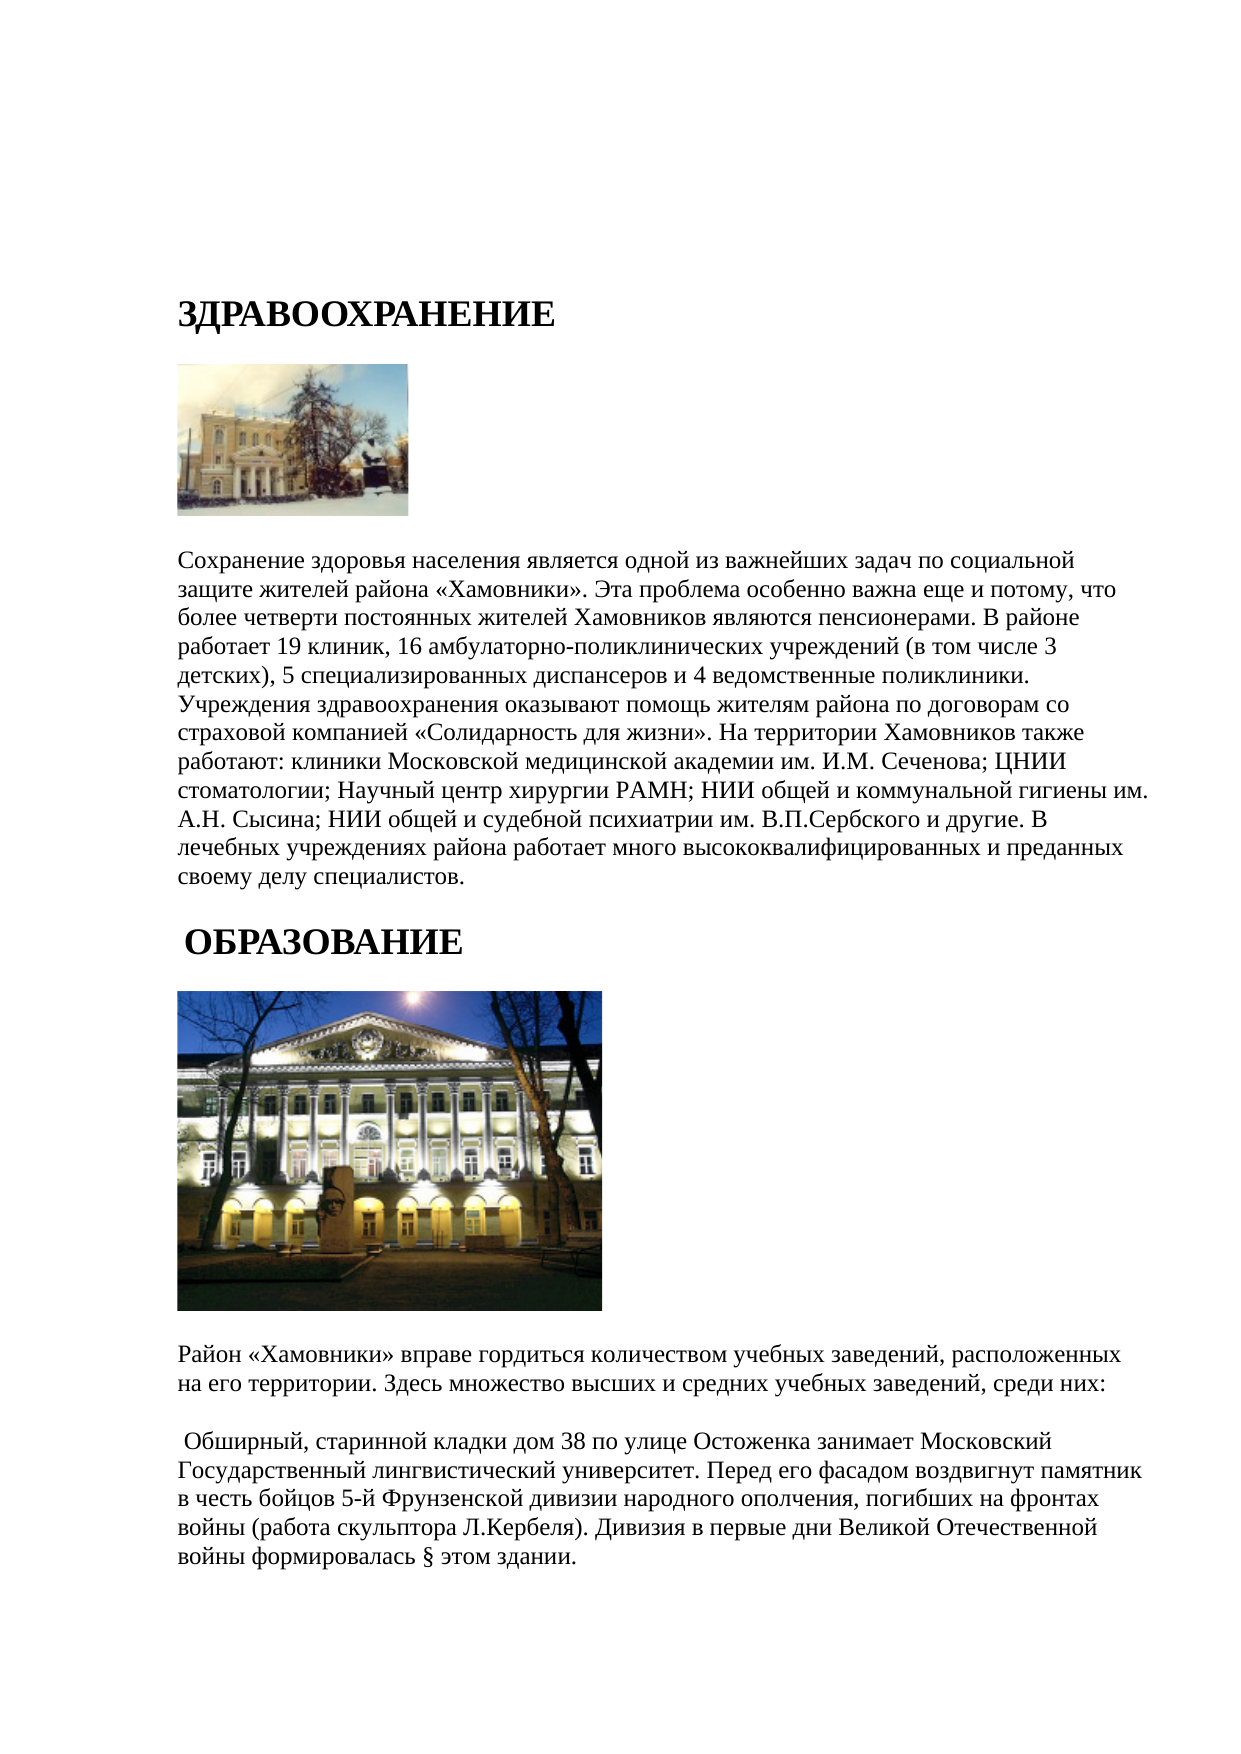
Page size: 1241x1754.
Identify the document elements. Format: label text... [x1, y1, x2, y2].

text Район «Хамовники» вправе гордиться количеством учебных заведений, расположенных на его территории. Здесь множество высших и средних учебных заведений, среди них: [177, 1339, 1152, 1397]
text Сохранение здоровья населения является одной из важнейших задач по социальной защите жителей района «Хамовники». Эта проблема особенно важна еще и потому, что более четверти постоянных жителей Хамовников являются пенсионерами. В районе работает 19 клиник, 16 амбулаторно-поликлинических учреждений (в том числе 3 детских), 5 специализированных диспансеров и 4 ведомственные поликлиники. Учреждения здравоохранения оказывают помощь жителям района по договорам со страховой компанией «Солидарность для жизни». На территории Хамовников также работают: клиники Московской медицинской академии им. И.М. Сеченова; ЦНИИ стоматологии; Научный центр хирургии РАМН; НИИ общей и коммунальной гигиены им. А.Н. Сысина; НИИ общей и судебной психиатрии им. В.П.Сербского и другие. В лечебных учреждениях района работает много высококвалифицированных и преданных своему делу специалистов. [177, 545, 1152, 890]
text Обширный, старинной кладки дом 38 по улице Остоженка занимает Московский Государственный лингвистический университет. Перед его фасадом воздвигнут памятник в честь бойцов 5-й Фрунзенской дивизии народного ополчения, погибших на фронтах войны (работа скульптора Л.Кербеля). Дивизия в первые дни Великой Отечественной войны формировалась § этом здании. [177, 1426, 1152, 1570]
text ЗДРАВООХРАНЕНИЕ [177, 292, 1152, 335]
picture [177, 364, 409, 516]
picture [177, 991, 603, 1311]
text ОБРАЗОВАНИЕ [177, 919, 1152, 962]
